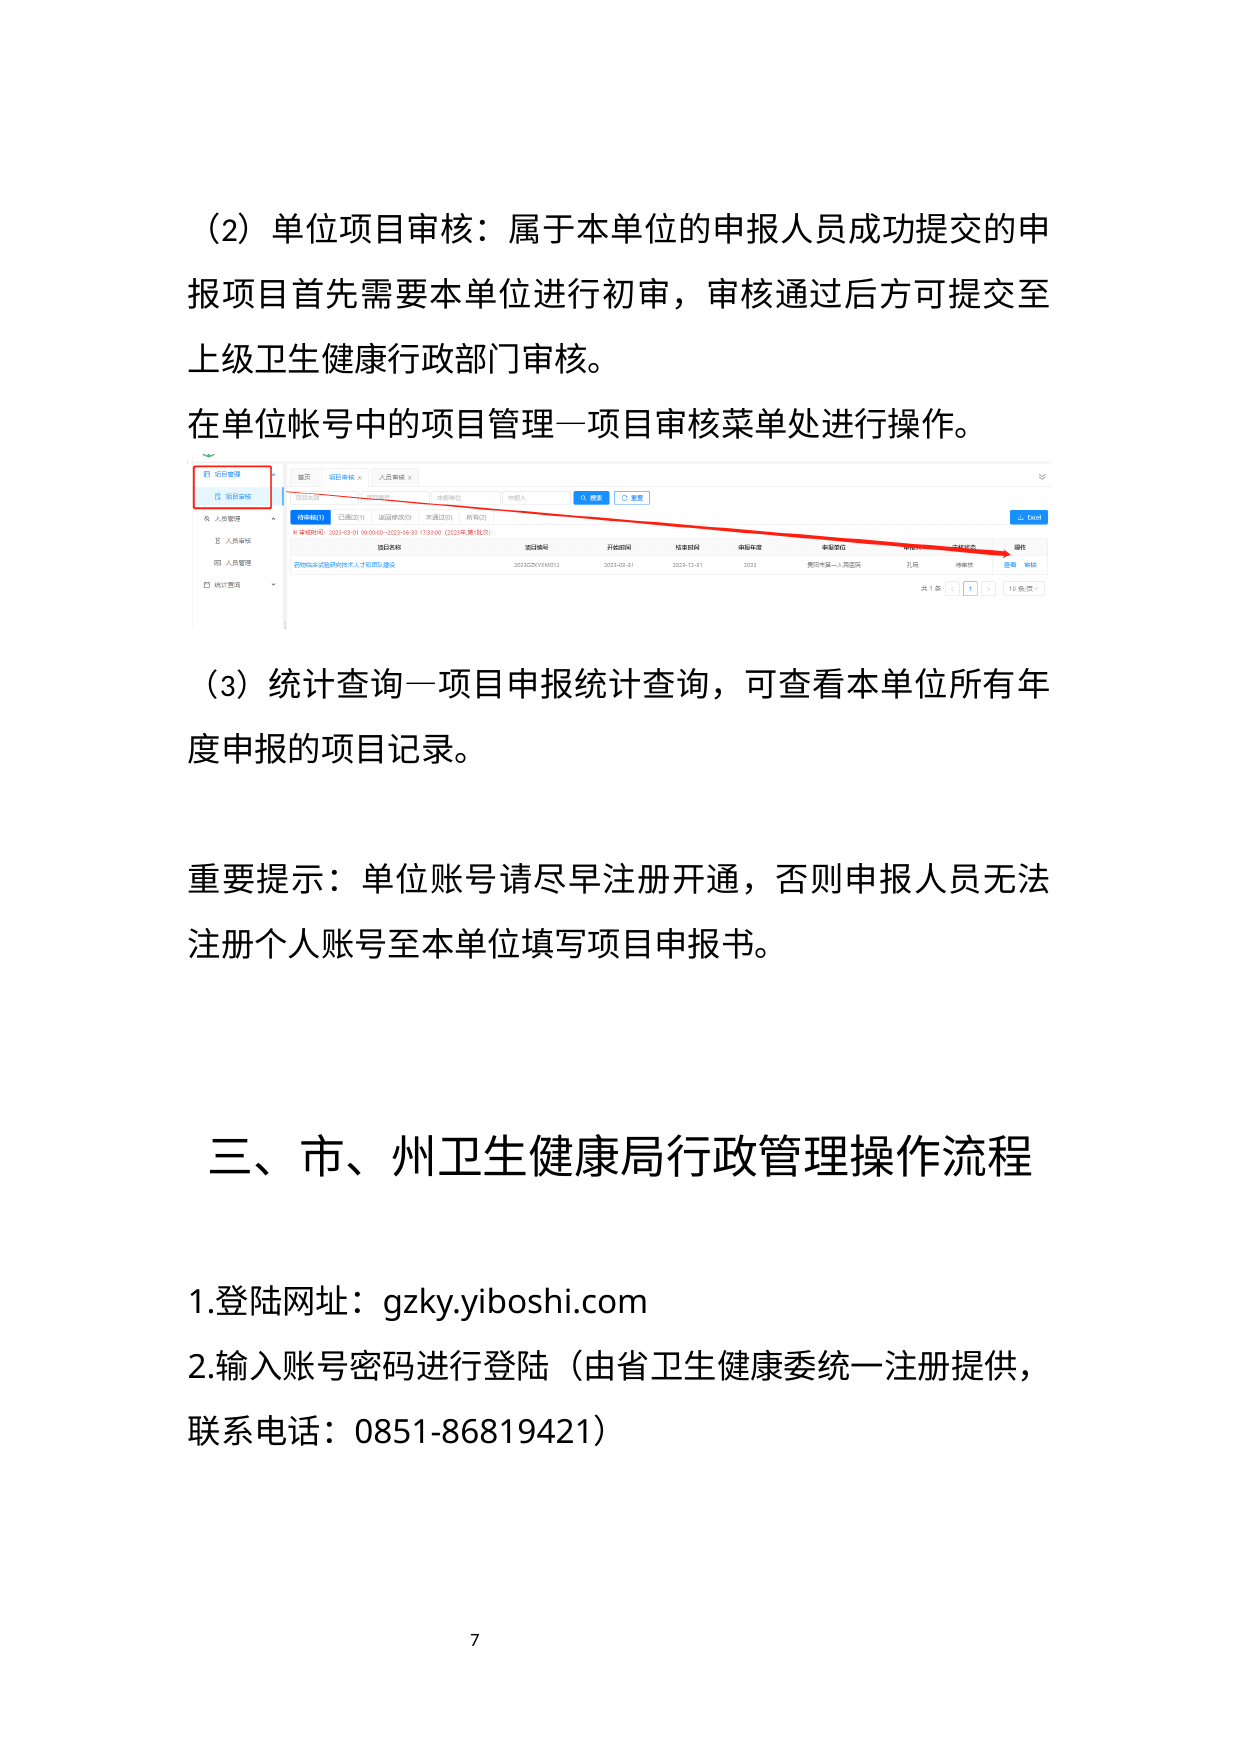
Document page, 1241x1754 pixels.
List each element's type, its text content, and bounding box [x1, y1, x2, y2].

list 2.输入账号密码进行登陆（由省卫生健康委统一注册提供，联系电话：0851-86819421） [187, 1332, 1053, 1462]
list 单位项目审核：属于本单位的申报人员成功提交的申报项目首先需要本单位进行初审，审核通过后方可提交至上级卫生健康行政部门审核。 [187, 194, 1053, 389]
list 在单位帐号中的项目管理—项目审核菜单处进行操作。 [187, 389, 1053, 454]
text 三、市、州卫生健康局行政管理操作流程 [187, 1104, 1053, 1202]
list 1.登陆网址：gzky.yiboshi.com [187, 1267, 1053, 1332]
picture [187, 454, 1052, 629]
text 重要提示：单位账号请尽早注册开通，否则申报人员无法注册个人账号至本单位填写项目申报书。 [187, 844, 1053, 974]
text （3）统计查询—项目申报统计查询，可查看本单位所有年度申报的项目记录。 [187, 649, 1053, 779]
